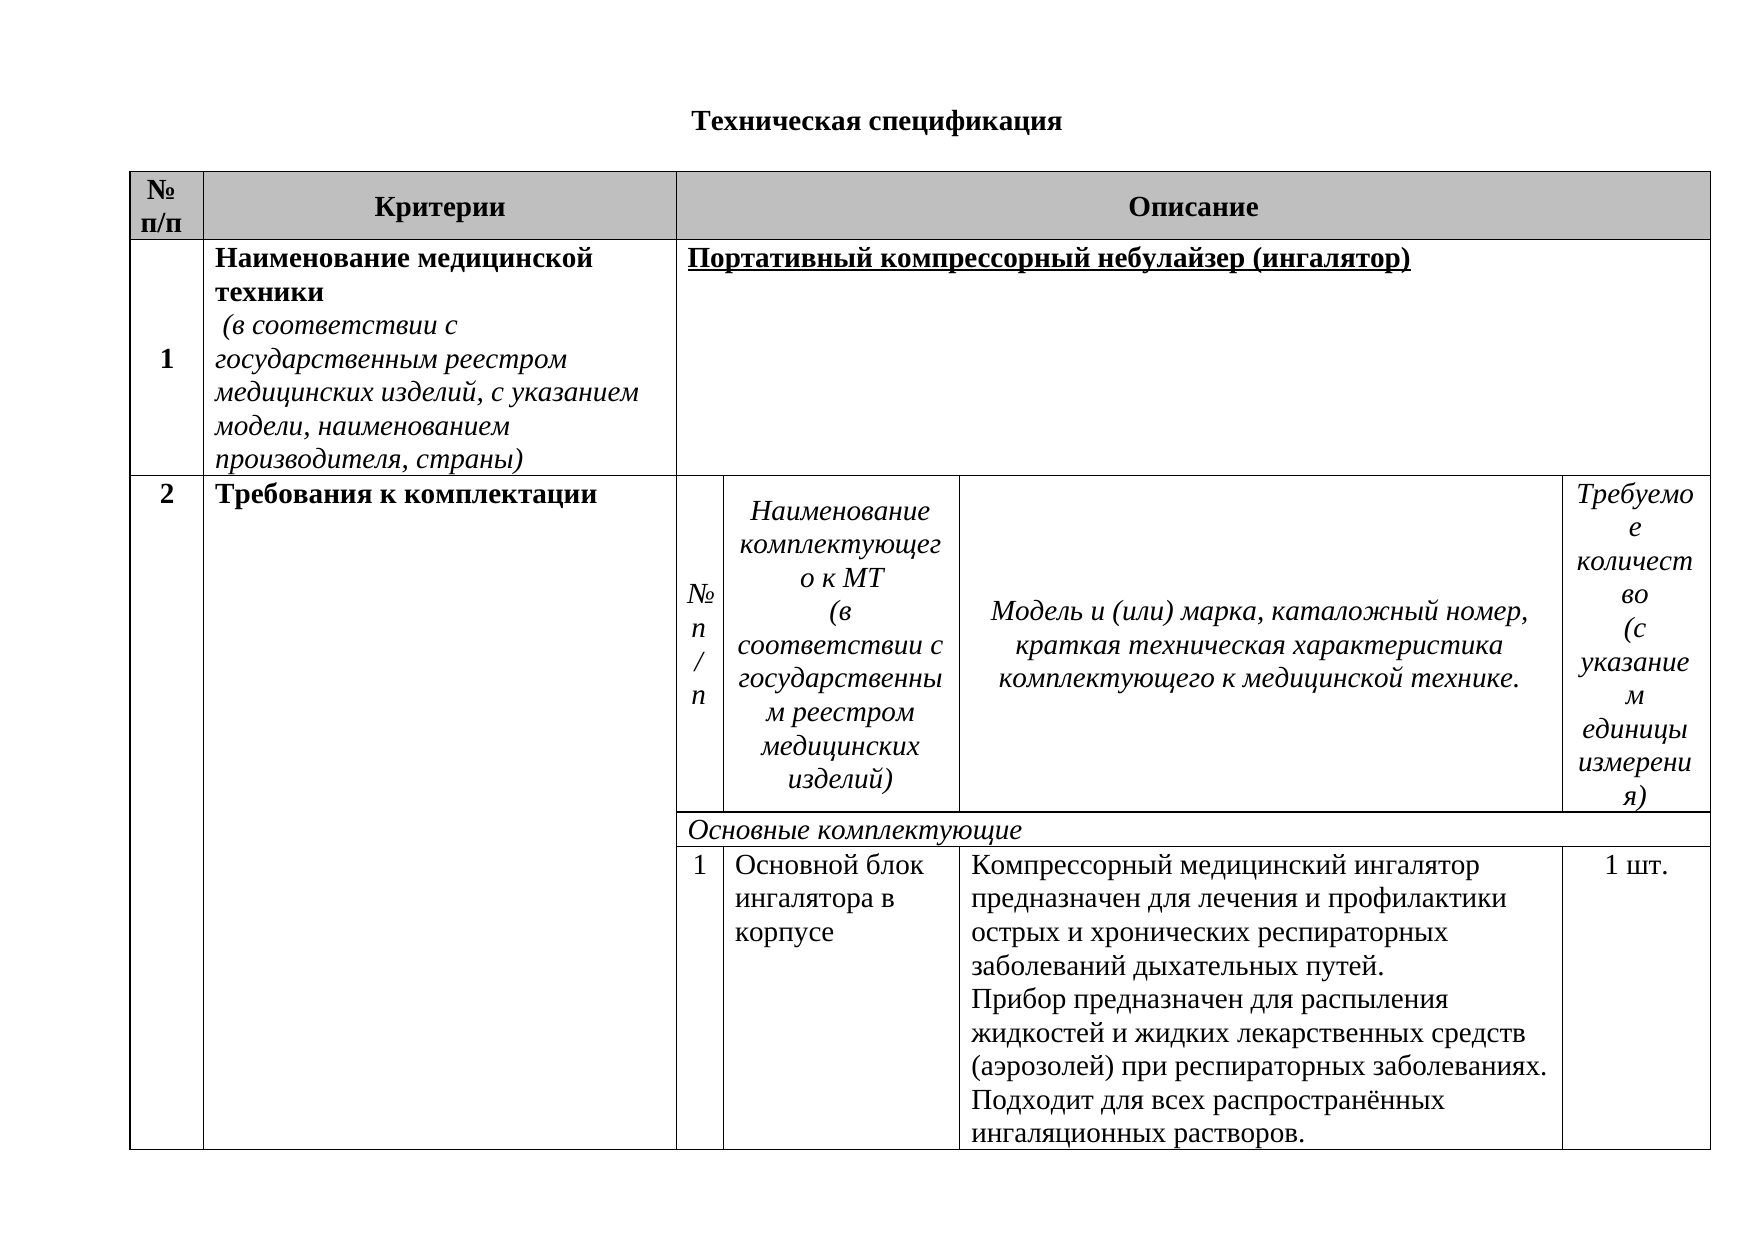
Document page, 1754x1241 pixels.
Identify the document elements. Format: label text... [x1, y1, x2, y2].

table_cell Модель и (или) марка, каталожный номер, краткая техническая характеристика комплектующего к медицинской технике. [960, 476, 1562, 811]
text Техническая спецификация [118, 103, 1636, 137]
table_cell 1 [131, 240, 203, 475]
table_cell Требуемое количество (с указанием единицы измерения) [1563, 476, 1710, 811]
table_cell № п/п [677, 476, 723, 811]
table_cell 2 [131, 476, 203, 1149]
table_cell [724, 847, 959, 1149]
table_header № п/п [131, 172, 203, 239]
table_header Критерии [204, 172, 676, 239]
table_cell Наименование медицинской техники (в соответствии с государственным реестром медицинских изделий, с указанием модели, наименованием производителя, страны) [204, 240, 676, 475]
table_cell Портативный компрессорный небулайзер (ингалятор) [677, 240, 1710, 475]
table_cell Требования к комплектации [204, 476, 676, 1149]
table_cell Основные комплектующие [677, 813, 1710, 846]
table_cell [960, 847, 1562, 1149]
table_cell 1 шт. [1563, 847, 1710, 1149]
table_cell Наименование комплектующего к МТ (в соответствии с государственным реестром медицинских изделий) [724, 476, 959, 811]
table_cell 1 [677, 847, 723, 1149]
table_header Описание [677, 172, 1710, 239]
